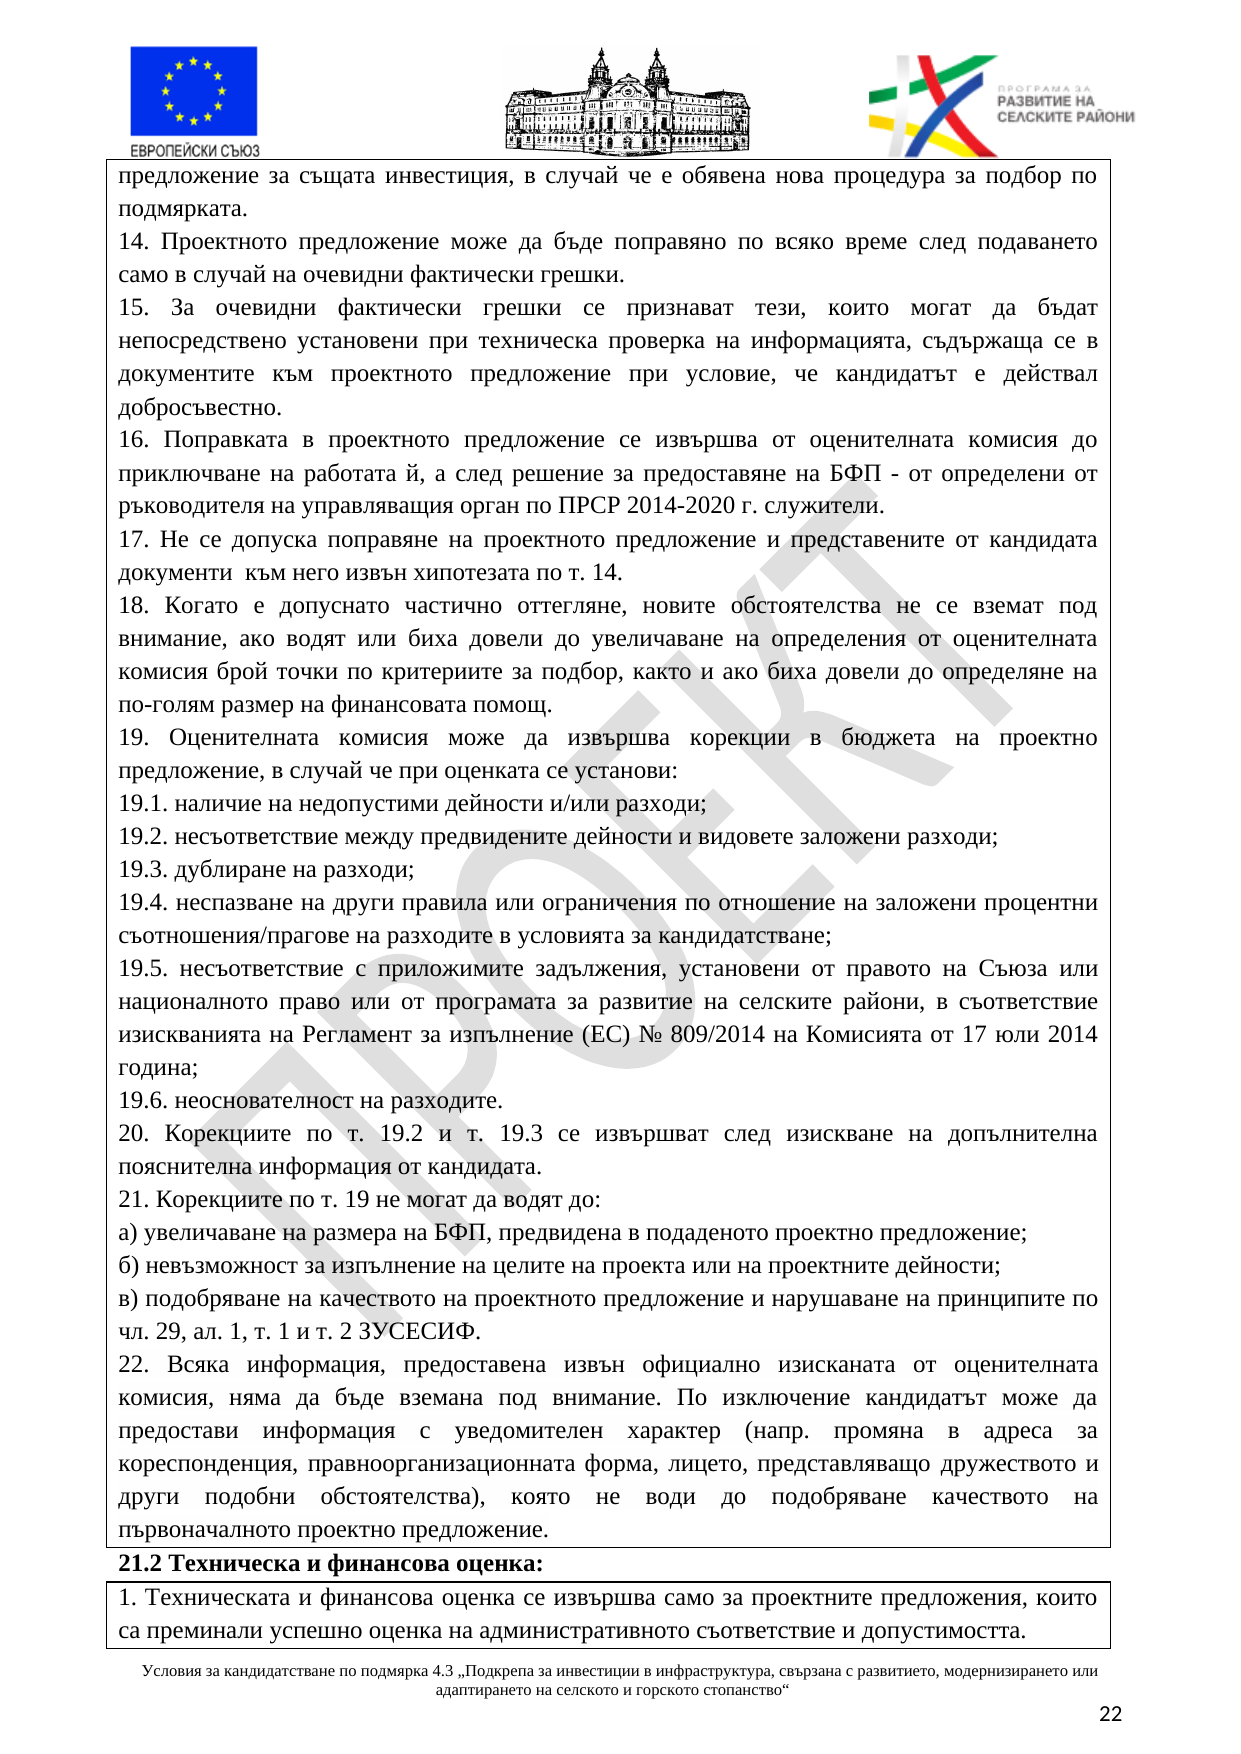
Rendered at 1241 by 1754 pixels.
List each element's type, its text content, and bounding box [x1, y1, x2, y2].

picture [130, 45, 261, 159]
subtitle 21.2 Техническа и финансова оценка: [118, 1548, 1122, 1577]
picture [499, 44, 760, 159]
picture [869, 54, 1140, 160]
